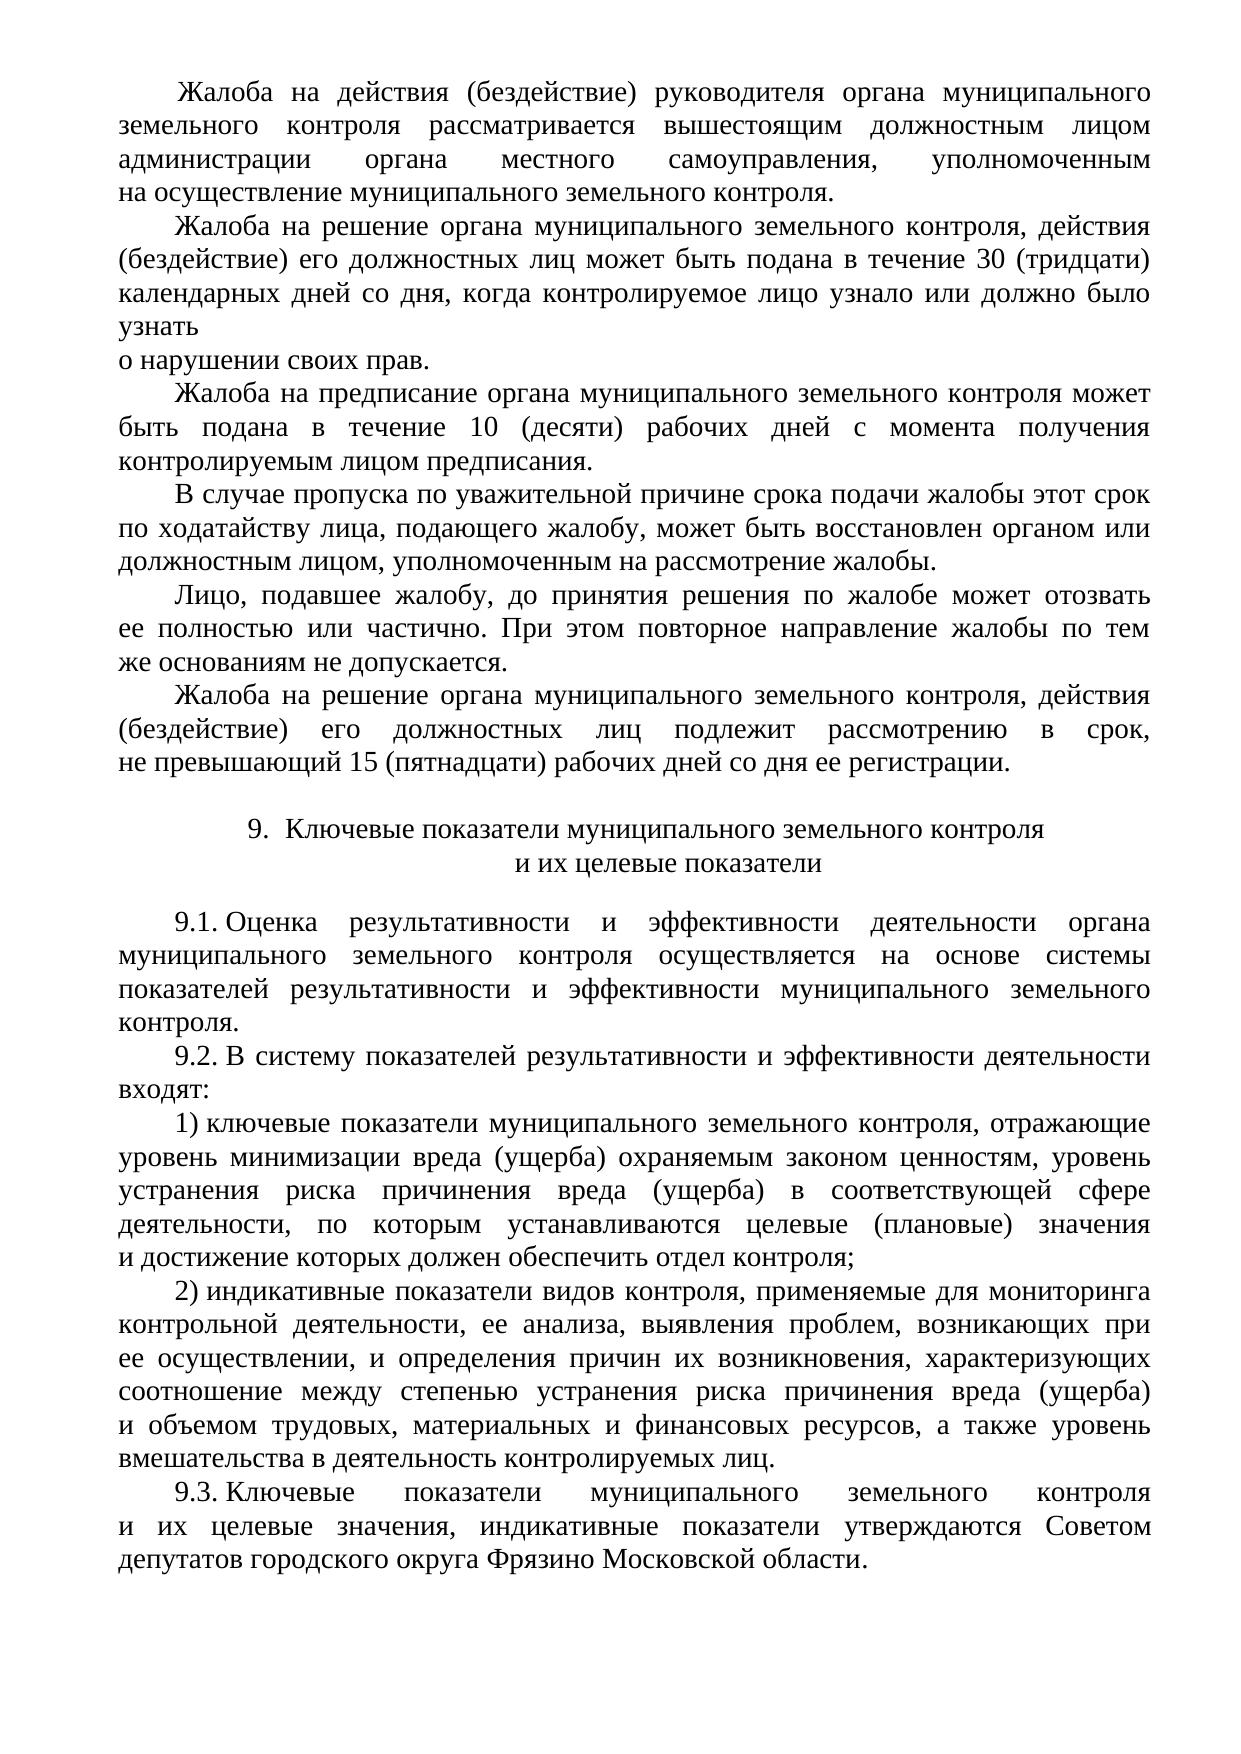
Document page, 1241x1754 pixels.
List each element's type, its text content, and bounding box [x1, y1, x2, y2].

text 1) ключевые показатели муниципального земельного контроля, отражающие уровень минимизации вреда (ущерба) охраняемым законом ценностям, уровень устранения риска причинения вреда (ущерба) в соответствующей сфере деятельности, по которым устанавливаются целевые (плановые) значения и достижение которых должен обеспечить отдел контроля; [118, 1105, 1152, 1273]
text Лицо, подавшее жалобу, до принятия решения по жалобе может отозвать ее полностью или частично. При этом повторное направление жалобы по тем же основаниям не допускается. [118, 577, 1152, 677]
text 2) индикативные показатели видов контроля, применяемые для мониторинга контрольной деятельности, ее анализа, выявления проблем, возникающих при ее осуществлении, и определения причин их возникновения, характеризующих соотношение между степенью устранения риска причинения вреда (ущерба) и объемом трудовых, материальных и финансовых ресурсов, а также уровень вмешательства в деятельность контролируемых лиц. [118, 1273, 1152, 1474]
text Жалоба на предписание органа муниципального земельного контроля может быть подана в течение 10 (десяти) рабочих дней с момента получения контролируемым лицом предписания. [118, 376, 1152, 476]
text 9.3. Ключевые показатели муниципального земельного контроля и их целевые значения, индикативные показатели утверждаются Советом депутатов городского округа Фрязино Московской области. [118, 1474, 1152, 1575]
text 9.1. Оценка результативности и эффективности деятельности органа муниципального земельного контроля осуществляется на основе системы показателей результативности и эффективности муниципального земельного контроля. [118, 904, 1152, 1038]
text Жалоба на решение органа муниципального земельного контроля, действия (бездействие) его должностных лиц подлежит рассмотрению в срок, не превышающий 15 (пятнадцати) рабочих дней со дня ее регистрации. [118, 677, 1152, 778]
text Жалоба на действия (бездействие) руководителя органа муниципального земельного контроля рассматривается вышестоящим должностным лицом администрации органа местного самоуправления, уполномоченным на осуществление муниципального земельного контроля. [118, 74, 1152, 208]
text Жалоба на решение органа муниципального земельного контроля, действия (бездействие) его должностных лиц может быть подана в течение 30 (тридцати) календарных дней со дня, когда контролируемое лицо узнало или должно было узнать о нарушении своих прав. [118, 208, 1152, 376]
list Ключевые показатели муниципального земельного контроля и их целевые показатели [148, 812, 1152, 879]
text 9.2. В систему показателей результативности и эффективности деятельности входят: [118, 1038, 1152, 1105]
text В случае пропуска по уважительной причине срока подачи жалобы этот срок по ходатайству лица, подающего жалобу, может быть восстановлен органом или должностным лицом, уполномоченным на рассмотрение жалобы. [118, 476, 1152, 577]
